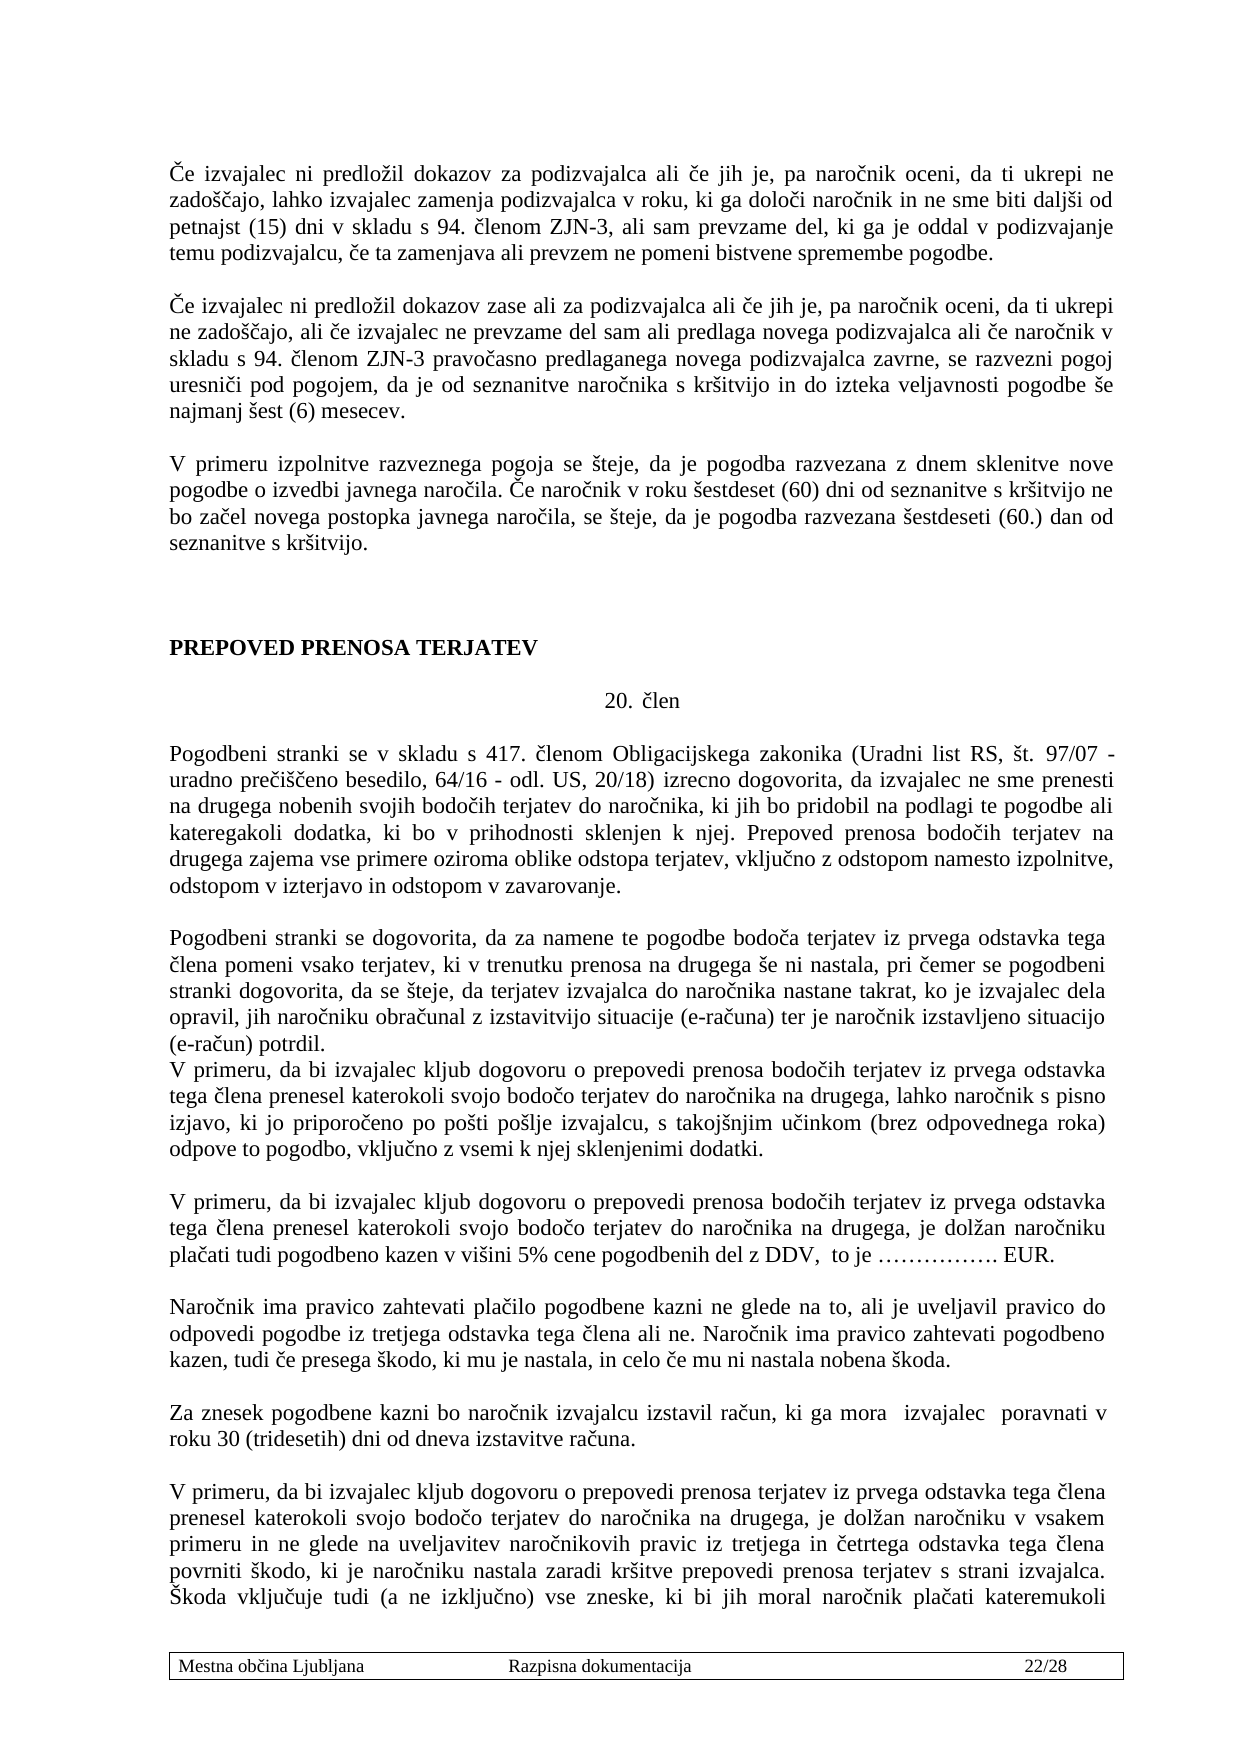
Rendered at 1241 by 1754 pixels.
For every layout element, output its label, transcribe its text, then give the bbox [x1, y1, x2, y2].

text V primeru, da bi izvajalec kljub dogovoru o prepovedi prenosa bodočih terjatev iz prvega odstavka tega člena prenesel katerokoli svojo bodočo terjatev do naročnika na drugega, lahko naročnik s pisno izjavo, ki jo priporočeno po pošti pošlje izvajalcu, s takojšnjim učinkom (brez odpovednega roka) odpove to pogodbo, vključno z vsemi k njej sklenjenimi dodatki. [169, 1056, 1107, 1162]
text Naročnik ima pravico zahtevati plačilo pogodbene kazni ne glede na to, ali je uveljavil pravico do odpovedi pogodbe iz tretjega odstavka tega člena ali ne. Naročnik ima pravico zahtevati pogodbeno kazen, tudi če presega škodo, ki mu je nastala, in celo če mu ni nastala nobena škoda. [169, 1293, 1107, 1372]
list člen [169, 687, 1115, 713]
text Če izvajalec ni predložil dokazov za podizvajalca ali če jih je, pa naročnik oceni, da ti ukrepi ne zadoščajo, lahko izvajalec zamenja podizvajalca v roku, ki ga določi naročnik in ne sme biti daljši od petnajst (15) dni v skladu s 94. členom ZJN-3, ali sam prevzame del, ki ga je oddal v podizvajanje temu podizvajalcu, če ta zamenjava ali prevzem ne pomeni bistvene spremembe pogodbe. [169, 160, 1115, 266]
text V primeru izpolnitve razveznega pogoja se šteje, da je pogodba razvezana z dnem sklenitve nove pogodbe o izvedbi javnega naročila. Če naročnik v roku šestdeset (60) dni od seznanitve s kršitvijo ne bo začel novega postopka javnega naročila, se šteje, da je pogodba razvezana šestdeseti (60.) dan od seznanitve s kršitvijo. [169, 450, 1115, 555]
text Če izvajalec ni predložil dokazov zase ali za podizvajalca ali če jih je, pa naročnik oceni, da ti ukrepi ne zadoščajo, ali če izvajalec ne prevzame del sam ali predlaga novega podizvajalca ali če naročnik v skladu s 94. členom ZJN-3 pravočasno predlaganega novega podizvajalca zavrne, se razvezni pogoj uresniči pod pogojem, da je od seznanitve naročnika s kršitvijo in do izteka veljavnosti pogodbe še najmanj šest (6) mesecev. [169, 292, 1115, 424]
text V primeru, da bi izvajalec kljub dogovoru o prepovedi prenosa bodočih terjatev iz prvega odstavka tega člena prenesel katerokoli svojo bodočo terjatev do naročnika na drugega, je dolžan naročniku plačati tudi pogodbeno kazen v višini 5% cene pogodbenih del z DDV, to je ……………. EUR. [169, 1188, 1107, 1267]
text Pogodbeni stranki se v skladu s 417. členom Obligacijskega zakonika (Uradni list RS, št. 97/07 - uradno prečiščeno besedilo, 64/16 - odl. US, 20/18) izrecno dogovorita, da izvajalec ne sme prenesti na drugega nobenih svojih bodočih terjatev do naročnika, ki jih bo pridobil na podlagi te pogodbe ali kateregakoli dodatka, ki bo v prihodnosti sklenjen k njej. Prepoved prenosa bodočih terjatev na drugega zajema vse primere oziroma oblike odstopa terjatev, vključno z odstopom namesto izpolnitve, odstopom v izterjavo in odstopom v zavarovanje. [169, 740, 1115, 898]
text Za znesek pogodbene kazni bo naročnik izvajalcu izstavil račun, ki ga mora izvajalec poravnati v roku 30 (tridesetih) dni od dneva izstavitve računa. [169, 1399, 1107, 1451]
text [169, 1478, 1107, 1609]
text PREPOVED PRENOSA TERJATEV [169, 634, 1145, 661]
text Pogodbeni stranki se dogovorita, da za namene te pogodbe bodoča terjatev iz prvega odstavka tega člena pomeni vsako terjatev, ki v trenutku prenosa na drugega še ni nastala, pri čemer se pogodbeni stranki dogovorita, da se šteje, da terjatev izvajalca do naročnika nastane takrat, ko je izvajalec dela opravil, jih naročniku obračunal z izstavitvijo situacije (e-računa) ter je naročnik izstavljeno situacijo (e-račun) potrdil. [169, 924, 1107, 1056]
